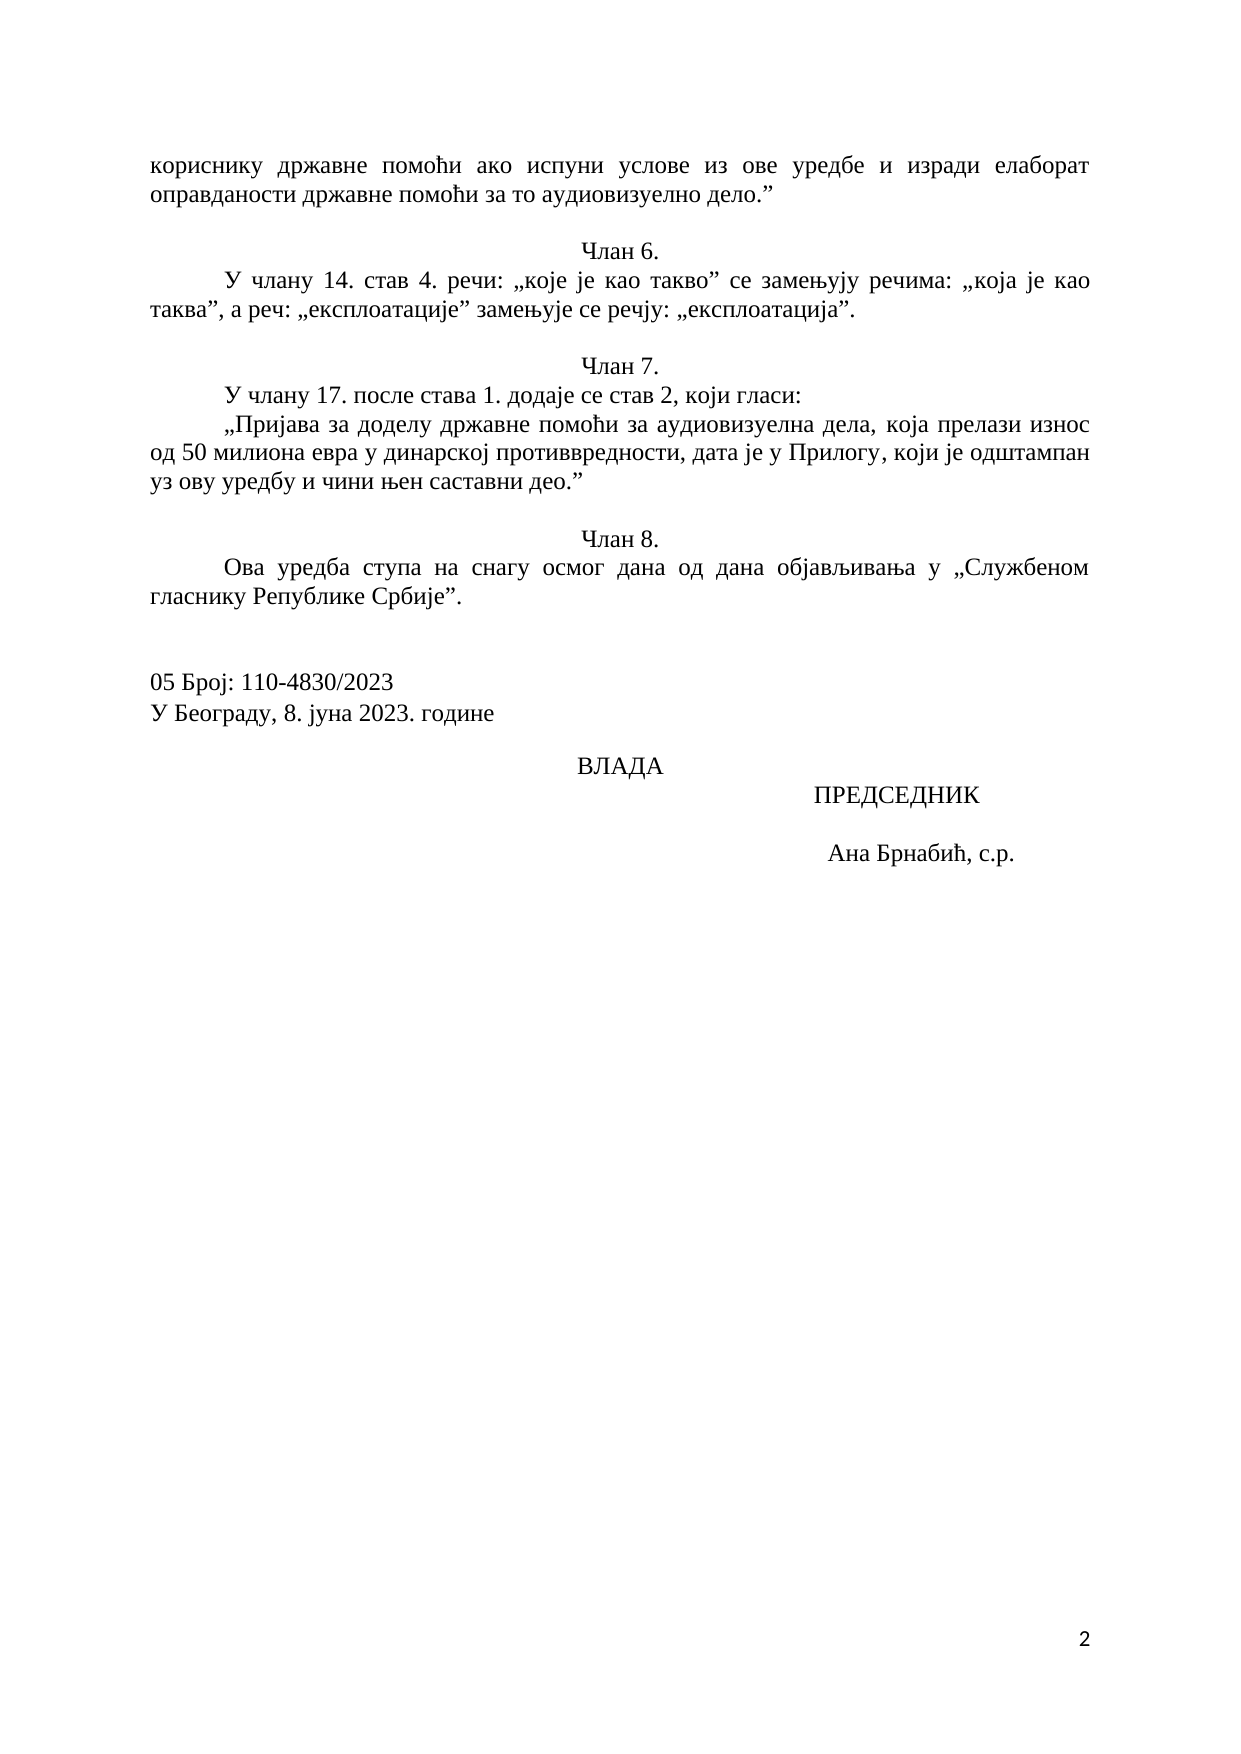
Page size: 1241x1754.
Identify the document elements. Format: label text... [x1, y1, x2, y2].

text У Београду, 8. јуна 2023. године [150, 698, 1090, 727]
text ВЛАДА [150, 751, 1090, 780]
text 05 Број: 110-4830/2023 [150, 667, 1089, 696]
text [150, 150, 1090, 207]
text Члан 8. [150, 524, 1090, 552]
text Члан 7. [150, 351, 1090, 380]
text Члан 6. [150, 236, 1090, 265]
text Ова уредба ступа на снагу осмог дана од дана објављивања у „Службеном гласнику Републике Србије”. [150, 552, 1090, 610]
text ПРЕДСЕДНИК [150, 780, 1090, 809]
text У члану 17. после става 1. додаје се став 2, који гласи: [150, 380, 1090, 409]
text У члану 14. став 4. речи: „које је као такво” се замењују речима: „која је као таква”, а реч: „експлоатације” замењује се речју: „експлоатација”. [150, 265, 1090, 322]
text Ана Брнабић, с.р. [150, 838, 1090, 866]
text „Пријава за доделу државне помоћи за аудиовизуелна дела, која прелази износ од 50 милиона евра у динарској противвредности, дата је у Прилогу, који је одштампан уз ову уредбу и чини њен саставни део.” [150, 409, 1090, 495]
